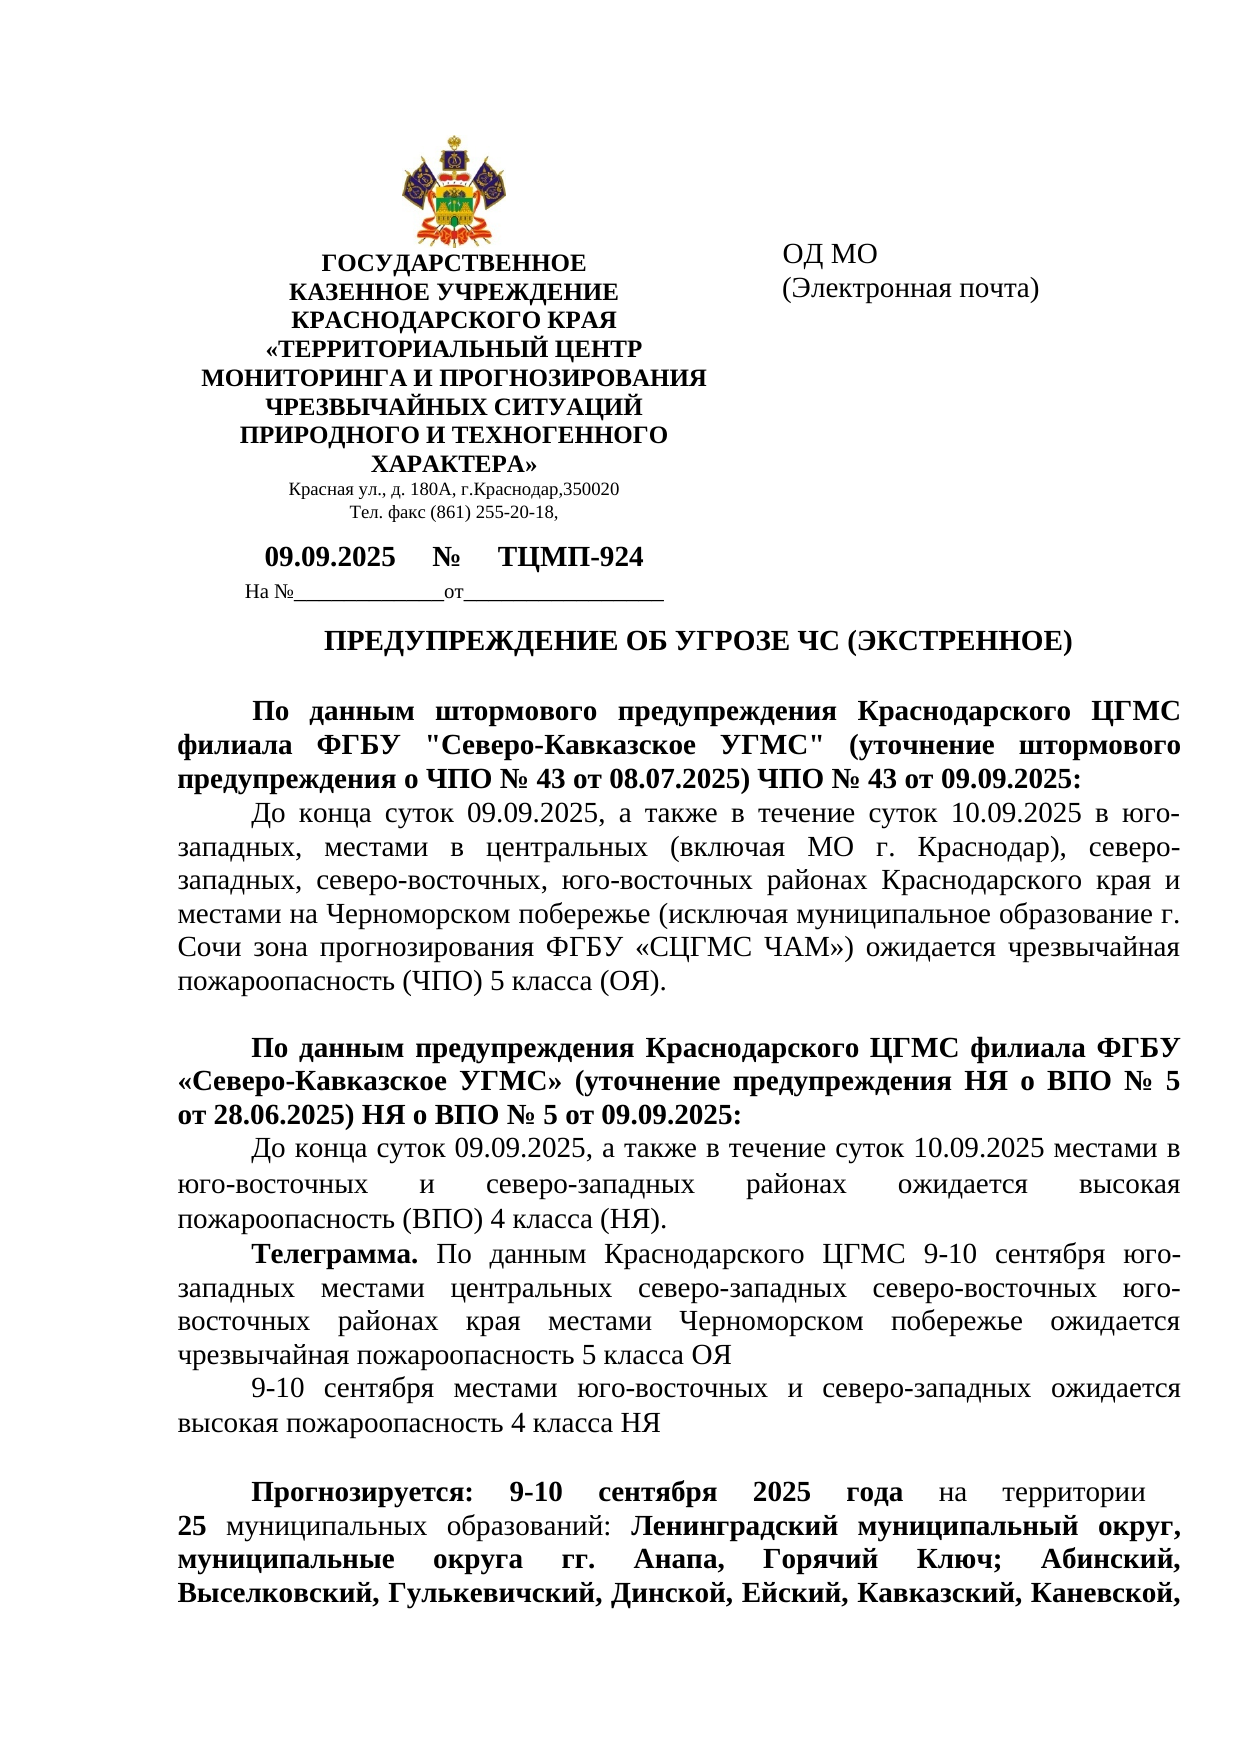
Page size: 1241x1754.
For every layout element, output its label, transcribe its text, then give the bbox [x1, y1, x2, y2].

picture [402, 135, 506, 248]
text 9-10 сентября местами юго-восточных и северо-западных ожидается высокая пожароопасность 4 класса НЯ [177, 1370, 1181, 1439]
text По данным штормового предупреждения Краснодарского ЦГМС филиала ФГБУ "Северо-Кавказское УГМС" (уточнение штормового предупреждения о ЧПО № 43 от 08.07.2025) ЧПО № 43 от 09.09.2025: [177, 693, 1181, 795]
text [177, 1474, 1181, 1608]
text До конца суток 09.09.2025, а также в течение суток 10.09.2025 в юго-западных, местами в центральных (включая МО г. Краснодар), северо-западных, северо-восточных, юго-восточных районах Краснодарского края и местами на Черноморском побережье (исключая муниципальное образование г. Сочи зона прогнозирования ФГБУ «СЦГМС ЧАМ») ожидается чрезвычайная пожароопасность (ЧПО) 5 класса (ОЯ). [177, 795, 1181, 996]
table_header ОД МО (Электронная почта) [731, 136, 1230, 623]
text До конца суток 09.09.2025, а также в течение суток 10.09.2025 местами в юго-восточных и северо-западных районах ожидается высокая пожароопасность (ВПО) 4 класса (НЯ). [177, 1131, 1181, 1234]
text Телеграмма. По данным Краснодарского ЦГМС 9-10 сентября юго-западных местами центральных северо-западных северо-восточных юго-восточных районах края местами Черноморском побережье ожидается чрезвычайная пожароопасность 5 класса ОЯ [177, 1236, 1181, 1370]
table_header ГОСУДАРСТВЕННОЕ КАЗЕННОЕ УЧРЕЖДЕНИЕ КРАСНОДАРСКОГО КРАЯ «ТЕРРИТОРИАЛЬНЫЙ ЦЕНТР МОНИТОРИНГА И ПРОГНОЗИРОВАНИЯ ЧРЕЗВЫЧАЙНЫХ СИТУАЦИЙ ПРИРОДНОГО И ТЕХНОГЕННОГО ХАРАКТЕРА» Красная ул., д. 180А, г.Краснодар,350020 Тел. факс (861) 255-20-18, 09.09.2025 № ТЦМП-924 На №____________от________________ [177, 136, 731, 623]
text ПРЕДУПРЕЖДЕНИЕ ОБ УГРОЗЕ ЧС (ЭКСТРЕННОЕ) [177, 623, 1181, 657]
text По данным предупреждения Краснодарского ЦГМС филиала ФГБУ «Северо-Кавказское УГМС» (уточнение предупреждения НЯ о ВПО № 5 от 28.06.2025) НЯ о ВПО № 5 от 09.09.2025: [177, 1030, 1181, 1131]
